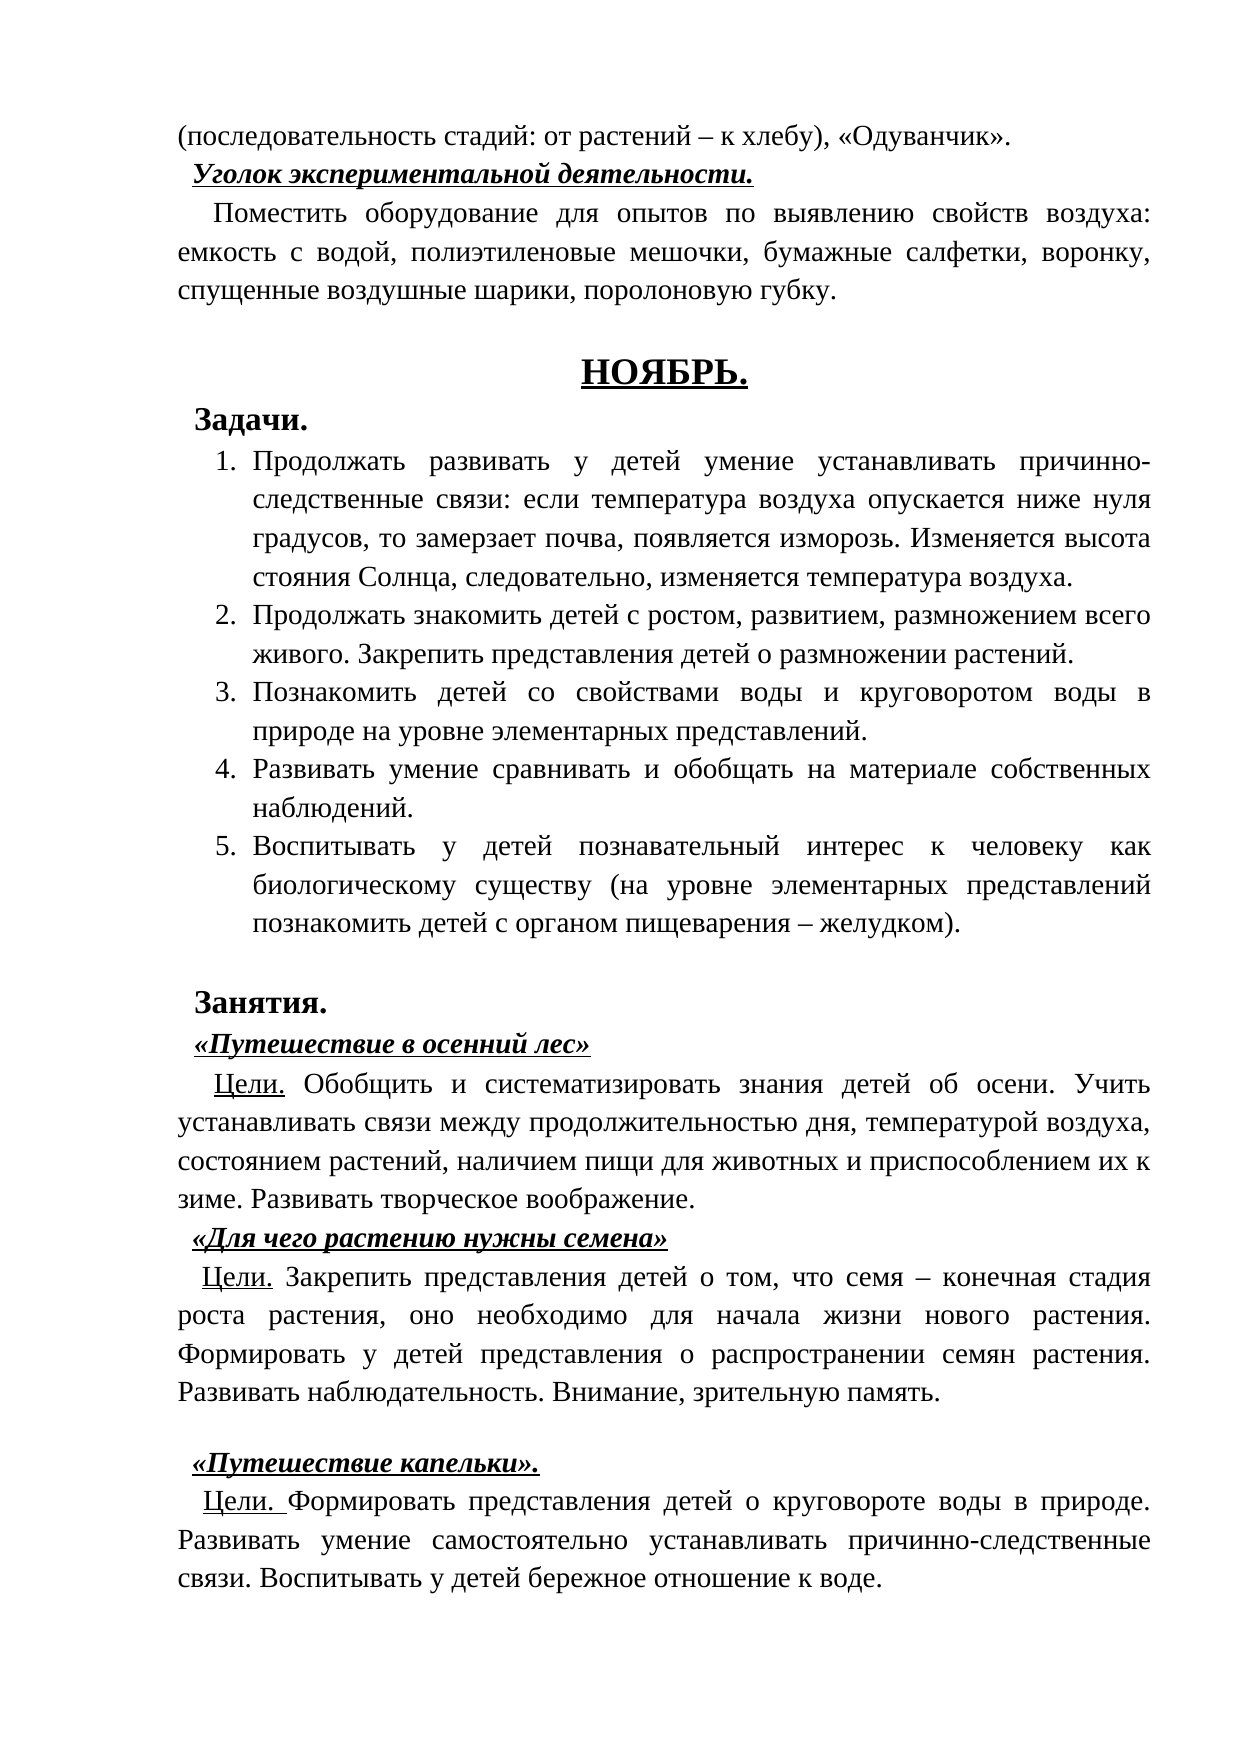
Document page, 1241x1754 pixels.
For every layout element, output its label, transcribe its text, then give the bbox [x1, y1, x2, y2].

text «Путешествие в осенний лес» [177, 1027, 1152, 1060]
text Задачи. [177, 399, 1152, 437]
text Цели. Закрепить представления детей о том, что семя – конечная стадия роста растения, оно необходимо для начала жизни нового растения. Формировать у детей представления о распространении семян растения. Развивать наблюдательность. Внимание, зрительную память. [177, 1259, 1152, 1408]
text Поместить оборудование для опытов по выявлению свойств воздуха: емкость с водой, полиэтиленовые мешочки, бумажные салфетки, воронку, спущенные воздушные шарики, поролоновую губку. [177, 195, 1152, 306]
text «Для чего растению нужны семена» [177, 1220, 1152, 1254]
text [177, 118, 1152, 152]
text Занятия. [177, 983, 1152, 1021]
text Цели. Формировать представления детей о круговороте воды в природе. Развивать умение самостоятельно устанавливать причинно-следственные связи. Воспитывать у детей бережное отношение к воде. [177, 1483, 1152, 1594]
text Цели. Обобщить и систематизировать знания детей об осени. Учить устанавливать связи между продолжительностью дня, температурой воздуха, состоянием растений, наличием пищи для животных и приспособлением их к зиме. Развивать творческое воображение. [177, 1066, 1152, 1215]
list Развивать умение сравнивать и обобщать на материале собственных наблюдений. [215, 751, 1152, 823]
text «Путешествие капельки». [177, 1445, 1152, 1478]
list Продолжать знакомить детей с ростом, развитием, размножением всего живого. Закрепить представления детей о размножении растений. [215, 597, 1152, 669]
text НОЯБРЬ. [177, 349, 1152, 392]
text Уголок экспериментальной деятельности. [177, 157, 1152, 190]
list Продолжать развивать у детей умение устанавливать причинно-следственные связи: если температура воздуха опускается ниже нуля градусов, то замерзает почва, появляется изморозь. Изменяется высота стояния Солнца, следовательно, изменяется температура воздуха. [215, 443, 1152, 592]
list Воспитывать у детей познавательный интерес к человеку как биологическому существу (на уровне элементарных представлений познакомить детей с органом пищеварения – желудком). [215, 828, 1152, 939]
list Познакомить детей со свойствами воды и круговоротом воды в природе на уровне элементарных представлений. [215, 674, 1152, 746]
